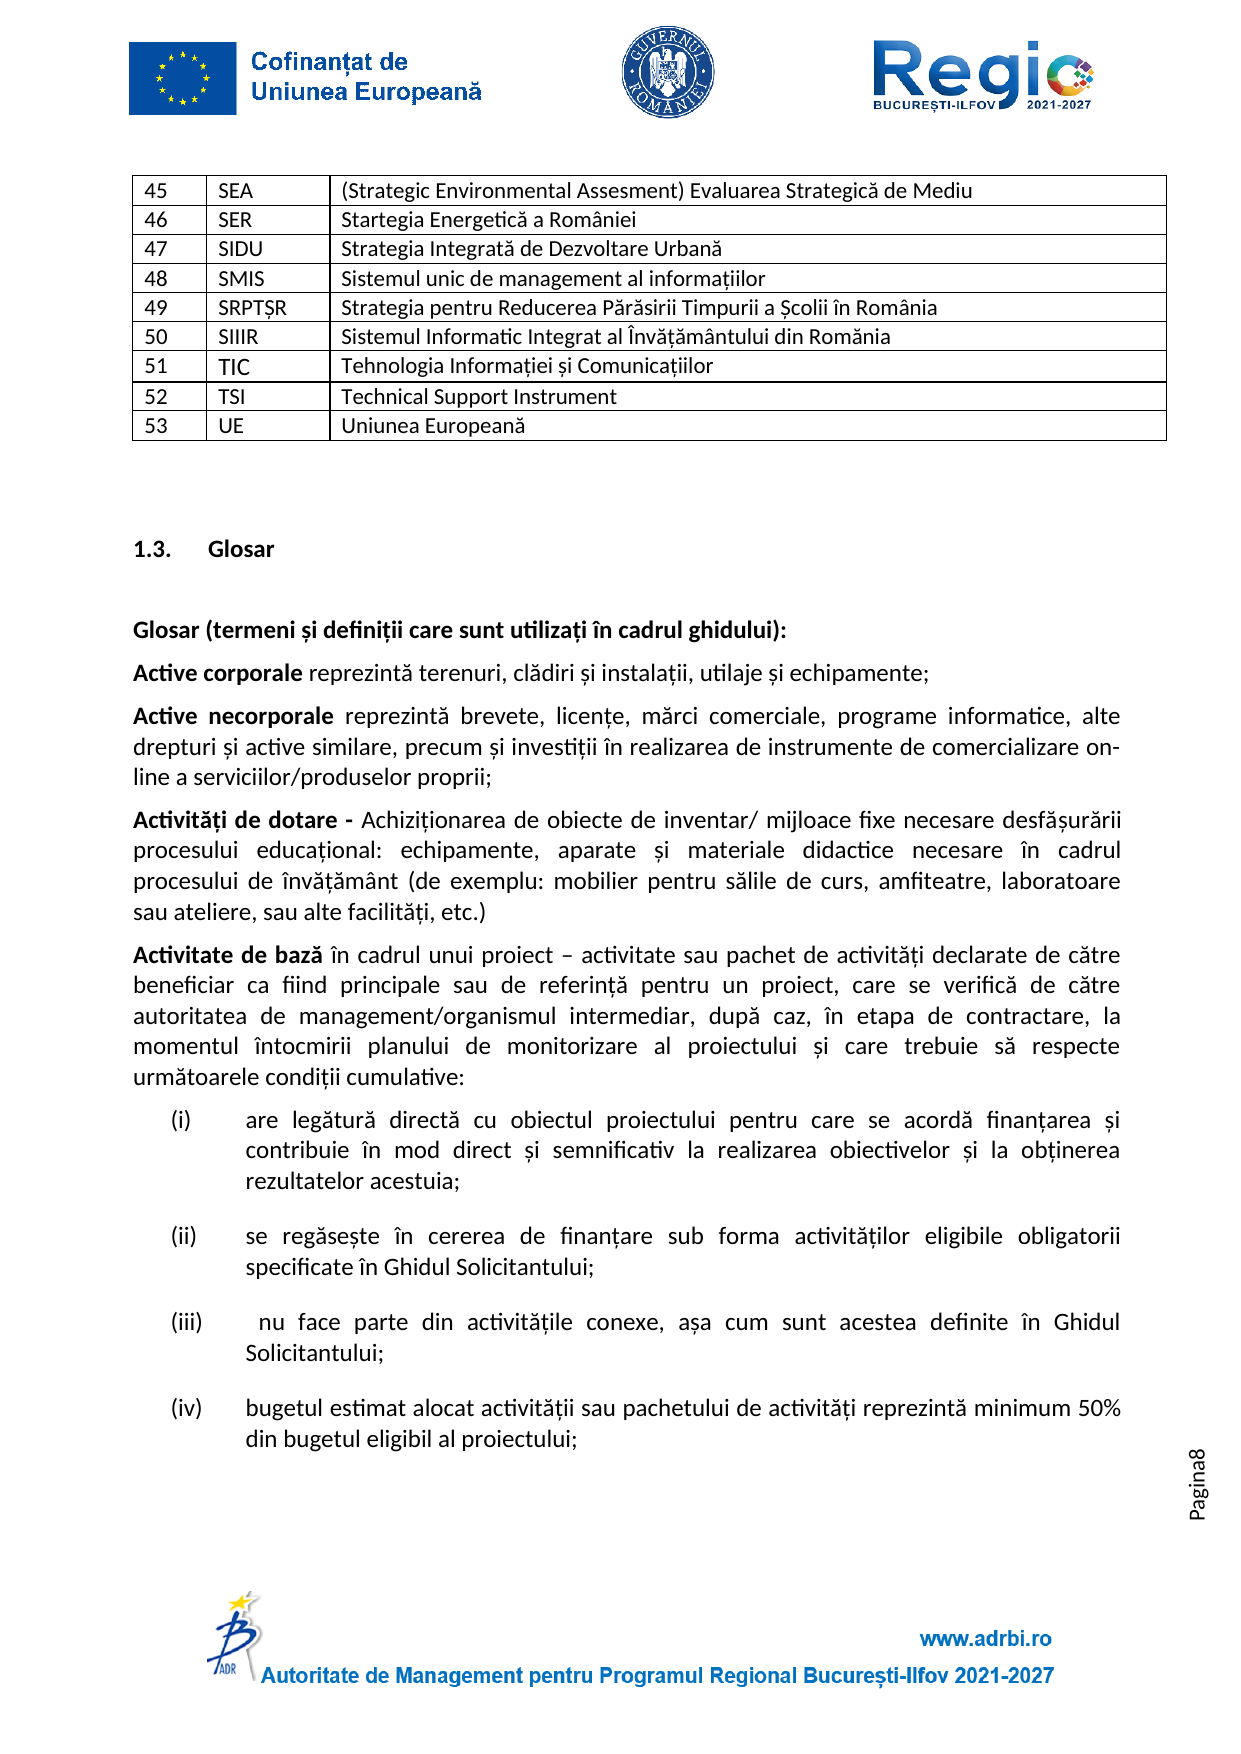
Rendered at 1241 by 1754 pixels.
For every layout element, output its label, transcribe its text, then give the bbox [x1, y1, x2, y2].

table_cell Tehnologia Informației și Comunicațiilor [331, 351, 1166, 381]
table_cell TSI [207, 383, 329, 410]
table_cell Startegia Energetică a României [331, 206, 1166, 233]
table_cell 47 [133, 235, 206, 263]
table_cell SEA [207, 176, 329, 204]
table_cell UE [207, 411, 329, 439]
table_cell Sistemul unic de management al informațiilor [331, 264, 1166, 292]
table_cell SRPTȘR [207, 293, 329, 321]
picture [167, 1588, 1094, 1700]
table_cell TIC [207, 351, 329, 381]
table_cell SIIIR [207, 322, 329, 350]
table_cell 46 [133, 206, 206, 233]
table_cell 49 [133, 293, 206, 321]
list bugetul estimat alocat activității sau pachetului de activități reprezintă minimum 50% din bugetul eligibil al proiectului; [170, 1392, 1122, 1453]
table_cell Strategia pentru Reducerea Părăsirii Timpurii a Școlii în România [331, 293, 1166, 321]
table_cell 45 [133, 176, 206, 204]
text Activitate de bază în cadrul unui proiect – activitate sau pachet de activități declarate de către beneficiar ca fiind principale sau de referință pentru un proiect, care se verifică de către autoritatea de management/organismul intermediar, după caz, în etapa de contractare, la momentul întocmirii planului de monitorizare al proiectului și care trebuie să respecte următoarele condiții cumulative: [133, 939, 1122, 1091]
table_cell SMIS [207, 264, 329, 292]
list nu face parte din activitățile conexe, așa cum sunt acestea definite în Ghidul Solicitantului; [170, 1306, 1122, 1367]
subtitle 1.3. Glosar [133, 533, 1122, 564]
table_cell Sistemul Informatic Integrat al Învățământului din Romănia [331, 322, 1166, 350]
table_cell (Strategic Environmental Assesment) Evaluarea Strategică de Mediu [331, 176, 1166, 204]
list se regăsește în cererea de finanțare sub forma activităților eligibile obligatorii specificate în Ghidul Solicitantului; [170, 1220, 1122, 1281]
text Active necorporale reprezintă brevete, licențe, mărci comerciale, programe informatice, alte drepturi și active similare, precum și investiții în realizarea de instrumente de comercializare on-line a serviciilor/produselor proprii; [133, 700, 1122, 792]
table_cell Technical Support Instrument [331, 383, 1166, 410]
table_cell Uniunea Europeană [331, 411, 1166, 439]
table_cell Strategia Integrată de Dezvoltare Urbană [331, 235, 1166, 263]
table_cell SIDU [207, 235, 329, 263]
picture [124, 24, 1125, 119]
text Activităţi de dotare - Achiziţionarea de obiecte de inventar/ mijloace fixe necesare desfăşurării procesului educaţional: echipamente, aparate și materiale didactice necesare în cadrul procesului de învățământ (de exemplu: mobilier pentru sălile de curs, amfiteatre, laboratoare sau ateliere, sau alte facilități, etc.) [133, 804, 1122, 926]
text Glosar (termeni și definiții care sunt utilizați în cadrul ghidului): [133, 614, 1122, 644]
table_cell 53 [133, 411, 206, 439]
table_cell 50 [133, 322, 206, 350]
table_cell 51 [133, 351, 206, 381]
table_cell SER [207, 206, 329, 233]
table_cell 52 [133, 383, 206, 410]
table_cell 48 [133, 264, 206, 292]
text Active corporale reprezintă terenuri, clădiri și instalații, utilaje și echipamente; [133, 657, 1122, 688]
list are legătură directă cu obiectul proiectului pentru care se acordă finanțarea și contribuie în mod direct și semnificativ la realizarea obiectivelor și la obținerea rezultatelor acestuia; [170, 1104, 1122, 1195]
